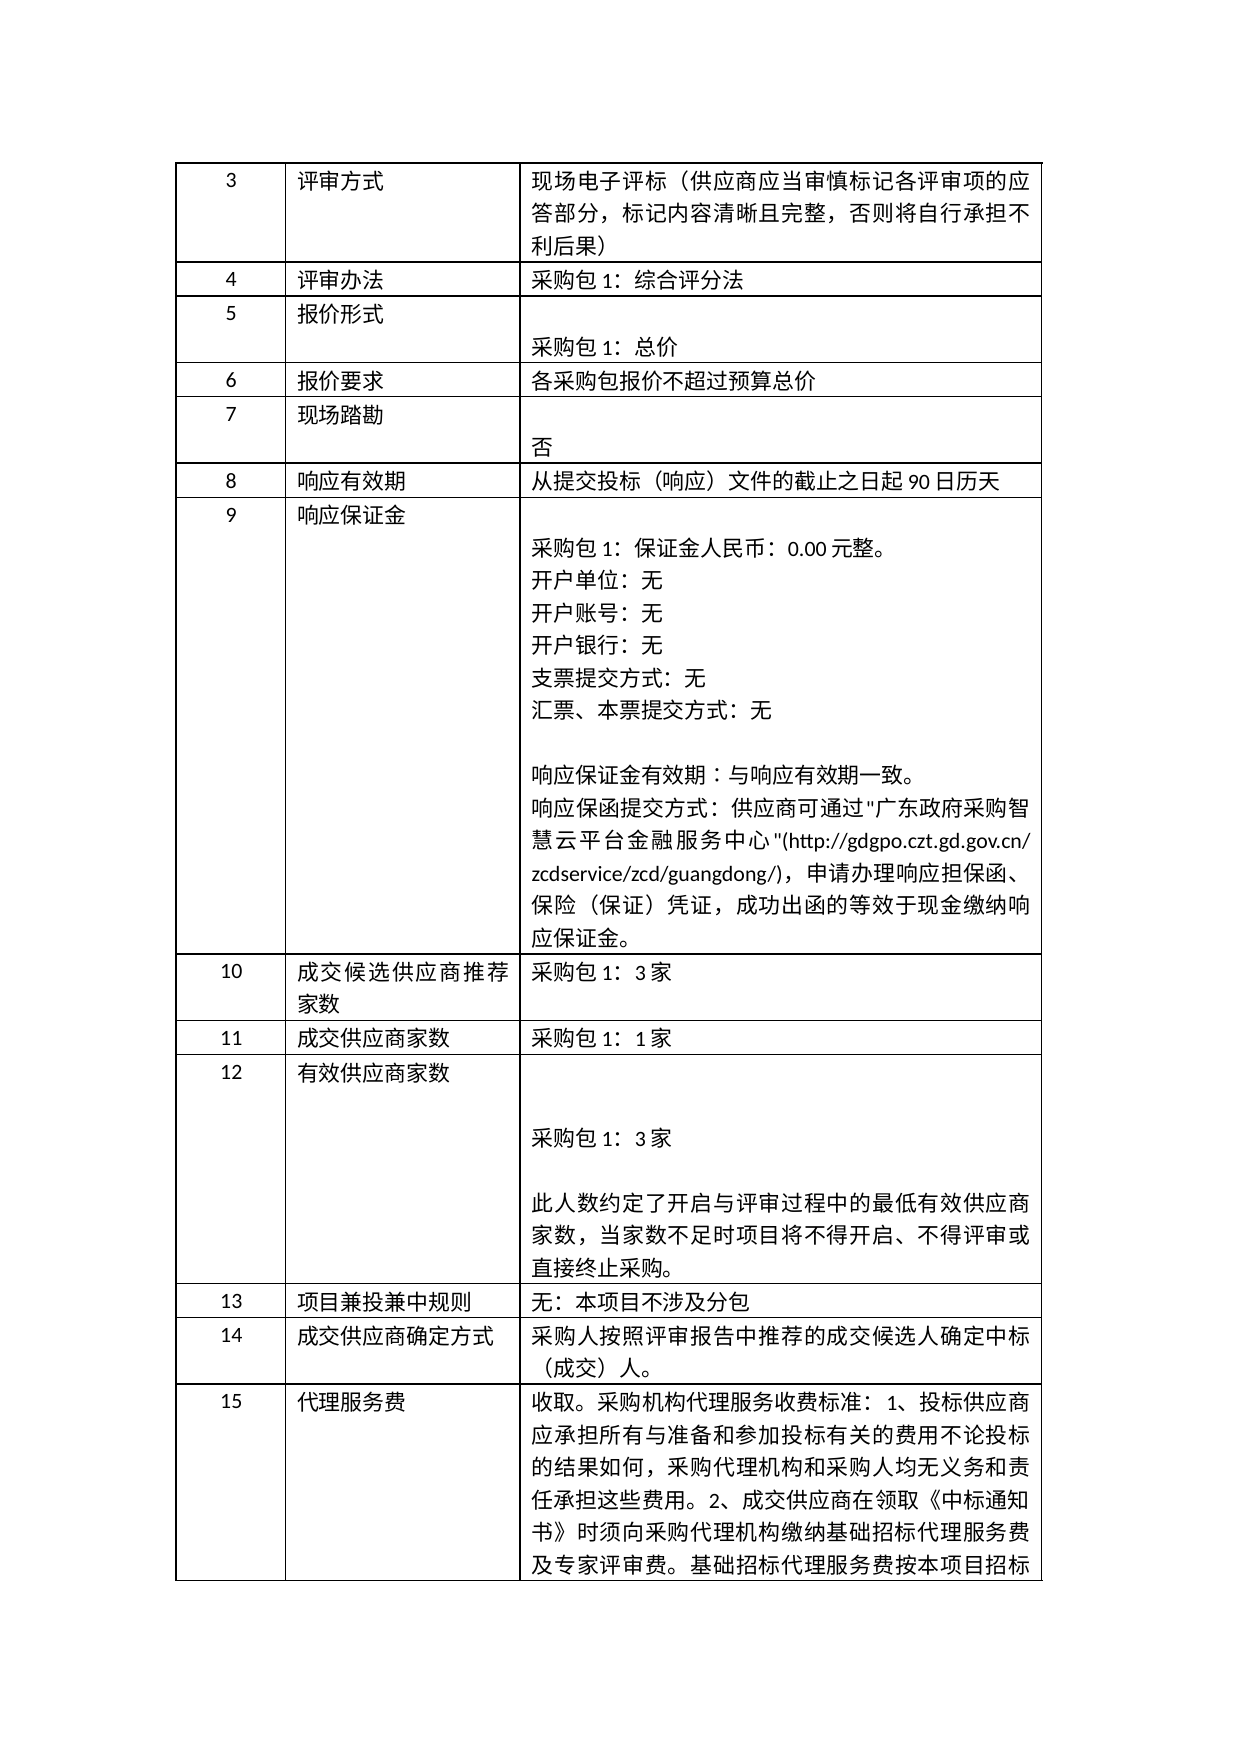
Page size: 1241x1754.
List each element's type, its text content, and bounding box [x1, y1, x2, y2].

table_cell 9 [177, 498, 285, 953]
table_cell 成交候选供应商推荐家数 [286, 955, 519, 1019]
table_cell 6 [177, 363, 285, 396]
table_cell 各采购包报价不超过预算总价 [521, 363, 1041, 396]
table_cell 从提交投标（响应）文件的截止之日起90日历天 [521, 464, 1041, 496]
table_cell 代理服务费 [286, 1385, 519, 1580]
table_cell 采购包1：保证金人民币：0.00元整。 开户单位：无 开户账号：无 开户银行：无 支票提交方式：无 汇票、本票提交方式：无 响应保证金有效期∶与响应有效期一致。 响应保函提交方式：供应商可通过"广东政府采购智慧云平台金融服务中心"(http://gdgpo.czt.gd.gov.cn/zcdservice/zcd/guangdong/)，申请办理响应担保函、保险（保证）凭证，成功出函的等效于现金缴纳响应保证金。 [521, 498, 1041, 953]
table_cell 报价形式 [286, 297, 519, 362]
table_cell 15 [177, 1385, 285, 1580]
table_cell 现场电子评标（供应商应当审慎标记各评审项的应答部分，标记内容清晰且完整，否则将自行承担不利后果） [521, 164, 1041, 261]
table_cell 11 [177, 1021, 285, 1053]
table_cell 4 [177, 263, 285, 295]
table_cell 5 [177, 297, 285, 362]
table_cell 采购包1：1家 [521, 1021, 1041, 1053]
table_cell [521, 1385, 1041, 1580]
table_cell 7 [177, 397, 285, 462]
table_cell 成交供应商家数 [286, 1021, 519, 1053]
table_cell 3 [177, 164, 285, 261]
table_cell 采购包1：3家 此人数约定了开启与评审过程中的最低有效供应商家数，当家数不足时项目将不得开启、不得评审或直接终止采购。 [521, 1055, 1041, 1283]
table_cell 报价要求 [286, 363, 519, 396]
table_cell 无：本项目不涉及分包 [521, 1284, 1041, 1317]
table_cell 13 [177, 1284, 285, 1317]
table_cell 采购包1：总价 [521, 297, 1041, 362]
table_cell 14 [177, 1318, 285, 1383]
table_cell 否 [521, 397, 1041, 462]
table_cell 采购人按照评审报告中推荐的成交候选人确定中标（成交）人。 [521, 1318, 1041, 1383]
table_cell 12 [177, 1055, 285, 1283]
table_cell 响应保证金 [286, 498, 519, 953]
table_cell 成交供应商确定方式 [286, 1318, 519, 1383]
table_cell 8 [177, 464, 285, 496]
table_cell 评审办法 [286, 263, 519, 295]
table_cell 现场踏勘 [286, 397, 519, 462]
table_cell 响应有效期 [286, 464, 519, 496]
table_cell 采购包1：3家 [521, 955, 1041, 1019]
table_cell 采购包1：综合评分法 [521, 263, 1041, 295]
table_cell 项目兼投兼中规则 [286, 1284, 519, 1317]
table_cell 10 [177, 955, 285, 1019]
table_cell 评审方式 [286, 164, 519, 261]
table_cell 有效供应商家数 [286, 1055, 519, 1283]
